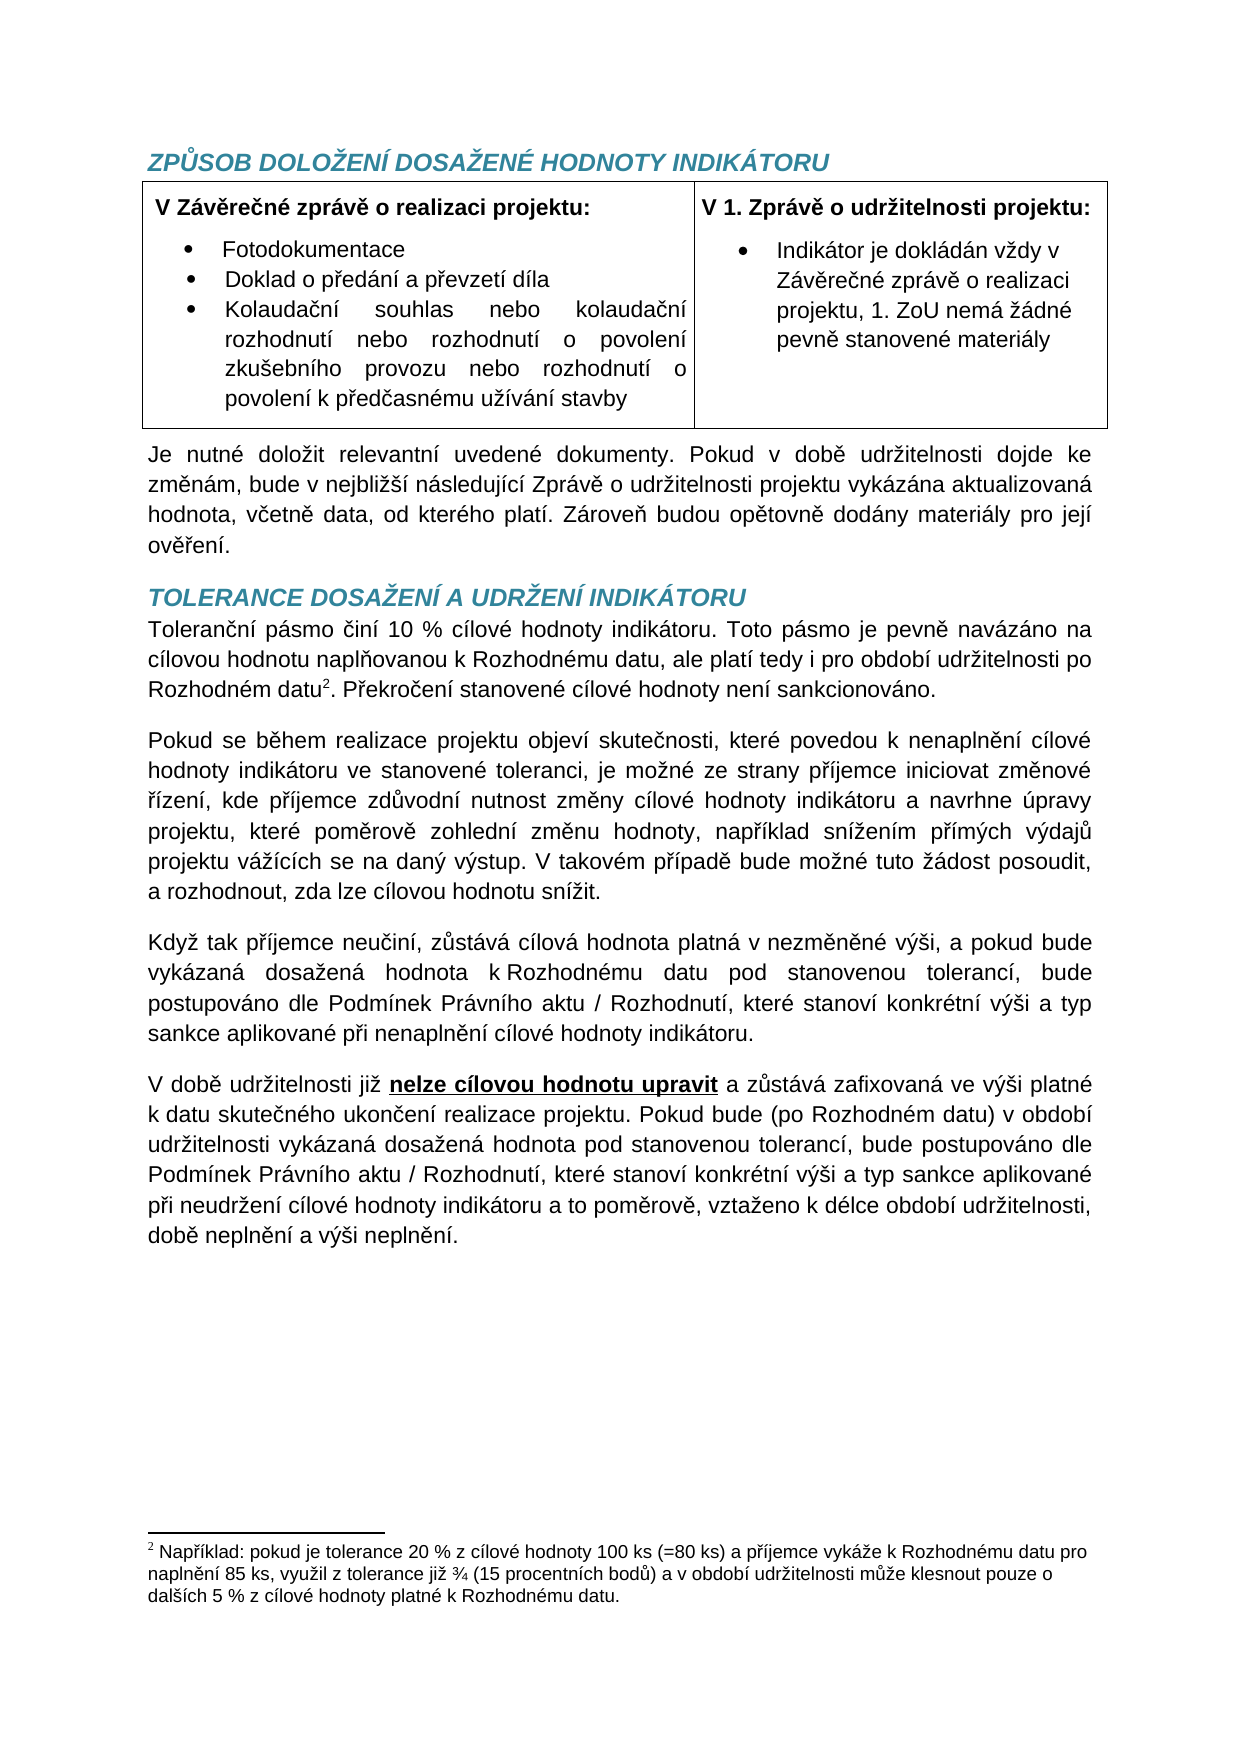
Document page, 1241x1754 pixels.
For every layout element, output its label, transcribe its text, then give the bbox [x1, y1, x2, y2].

text Pokud se během realizace projektu objeví skutečnosti, které povedou k nenaplnění cílové hodnoty indikátoru ve stanovené toleranci, je možné ze strany příjemce iniciovat změnové řízení, kde příjemce zdůvodní nutnost změny cílové hodnoty indikátoru a navrhne úpravy projektu, které poměrově zohlední změnu hodnoty, například snížením přímých výdajů projektu vážících se na daný výstup. V takovém případě bude možné tuto žádost posoudit, a rozhodnout, zda lze cílovou hodnotu snížit. [148, 727, 1092, 904]
text Je nutné doložit relevantní uvedené dokumenty. Pokud v době udržitelnosti dojde ke změnám, bude v nejbližší následující Zprávě o udržitelnosti projektu vykázána aktualizovaná hodnota, včetně data, od kterého platí. Zároveň budou opětovně dodány materiály pro její ověření. [148, 441, 1092, 558]
text Způsob doložení dosažené hodnoty indikátoru [148, 148, 1092, 176]
text V době udržitelnosti již nelze cílovou hodnotu upravit a zůstává zafixovaná ve výši platné k datu skutečného ukončení realizace projektu. Pokud bude (po Rozhodném datu) v období udržitelnosti vykázaná dosažená hodnota pod stanovenou tolerancí, bude postupováno dle Podmínek Právního aktu / Rozhodnutí, které stanoví konkrétní výši a typ sankce aplikované při neudržení cílové hodnoty indikátoru a to poměrově, vztaženo k délce období udržitelnosti, době neplnění a výši neplnění. [148, 1071, 1092, 1248]
text TOLERANCE DOSAŽENÍ a udržení indikátoru [148, 583, 1092, 611]
text Když tak příjemce neučiní, zůstává cílová hodnota platná v nezměněné výši, a pokud bude vykázaná dosažená hodnota k Rozhodnému datu pod stanovenou tolerancí, bude postupováno dle Podmínek Právního aktu / Rozhodnutí, které stanoví konkrétní výši a typ sankce aplikované při nenaplnění cílové hodnoty indikátoru. [148, 929, 1092, 1046]
table_header V 1. Zprávě o udržitelnosti projektu: Indikátor je dokládán vždy v Závěrečné zprávě o realizaci projektu, 1. ZoU nemá žádné pevně stanovené materiály [695, 182, 1107, 427]
text Toleranční pásmo činí 10 % cílové hodnoty indikátoru. Toto pásmo je pevně navázáno na cílovou hodnotu naplňovanou k Rozhodnému datu, ale platí tedy i pro období udržitelnosti po Rozhodném datu. Překročení stanovené cílové hodnoty není sankcionováno. [148, 616, 1092, 702]
table_header V Závěrečné zprávě o realizaci projektu: Fotodokumentace Doklad o předání a převzetí díla Kolaudační souhlas nebo kolaudační rozhodnutí nebo rozhodnutí o povolení zkušebního provozu nebo rozhodnutí o povolení k předčasnému užívání stavby [143, 182, 694, 427]
